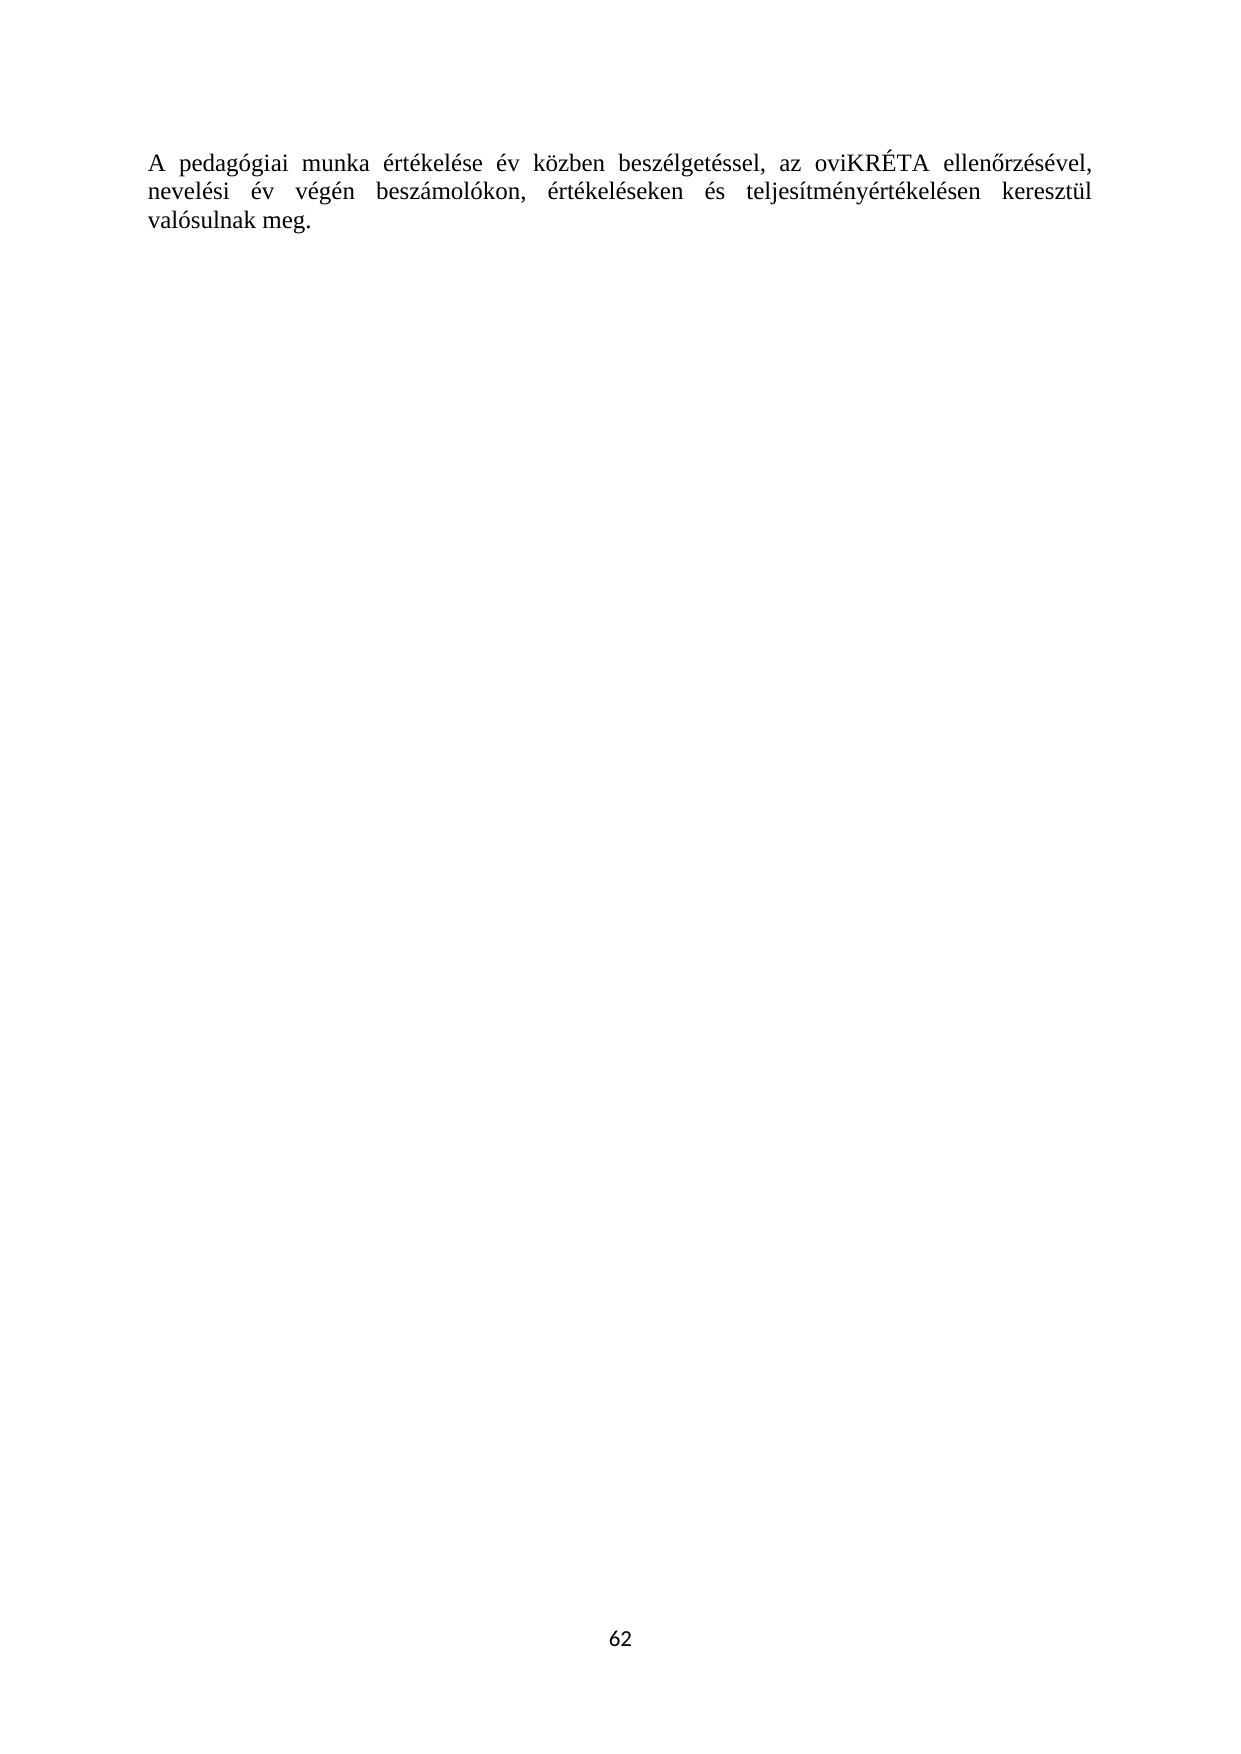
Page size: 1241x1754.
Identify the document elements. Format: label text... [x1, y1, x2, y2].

text A pedagógiai munka értékelése év közben beszélgetéssel, az oviKRÉTA ellenőrzésével, nevelési év végén beszámolókon, értékeléseken és teljesítményértékelésen keresztül valósulnak meg. [148, 148, 1093, 234]
